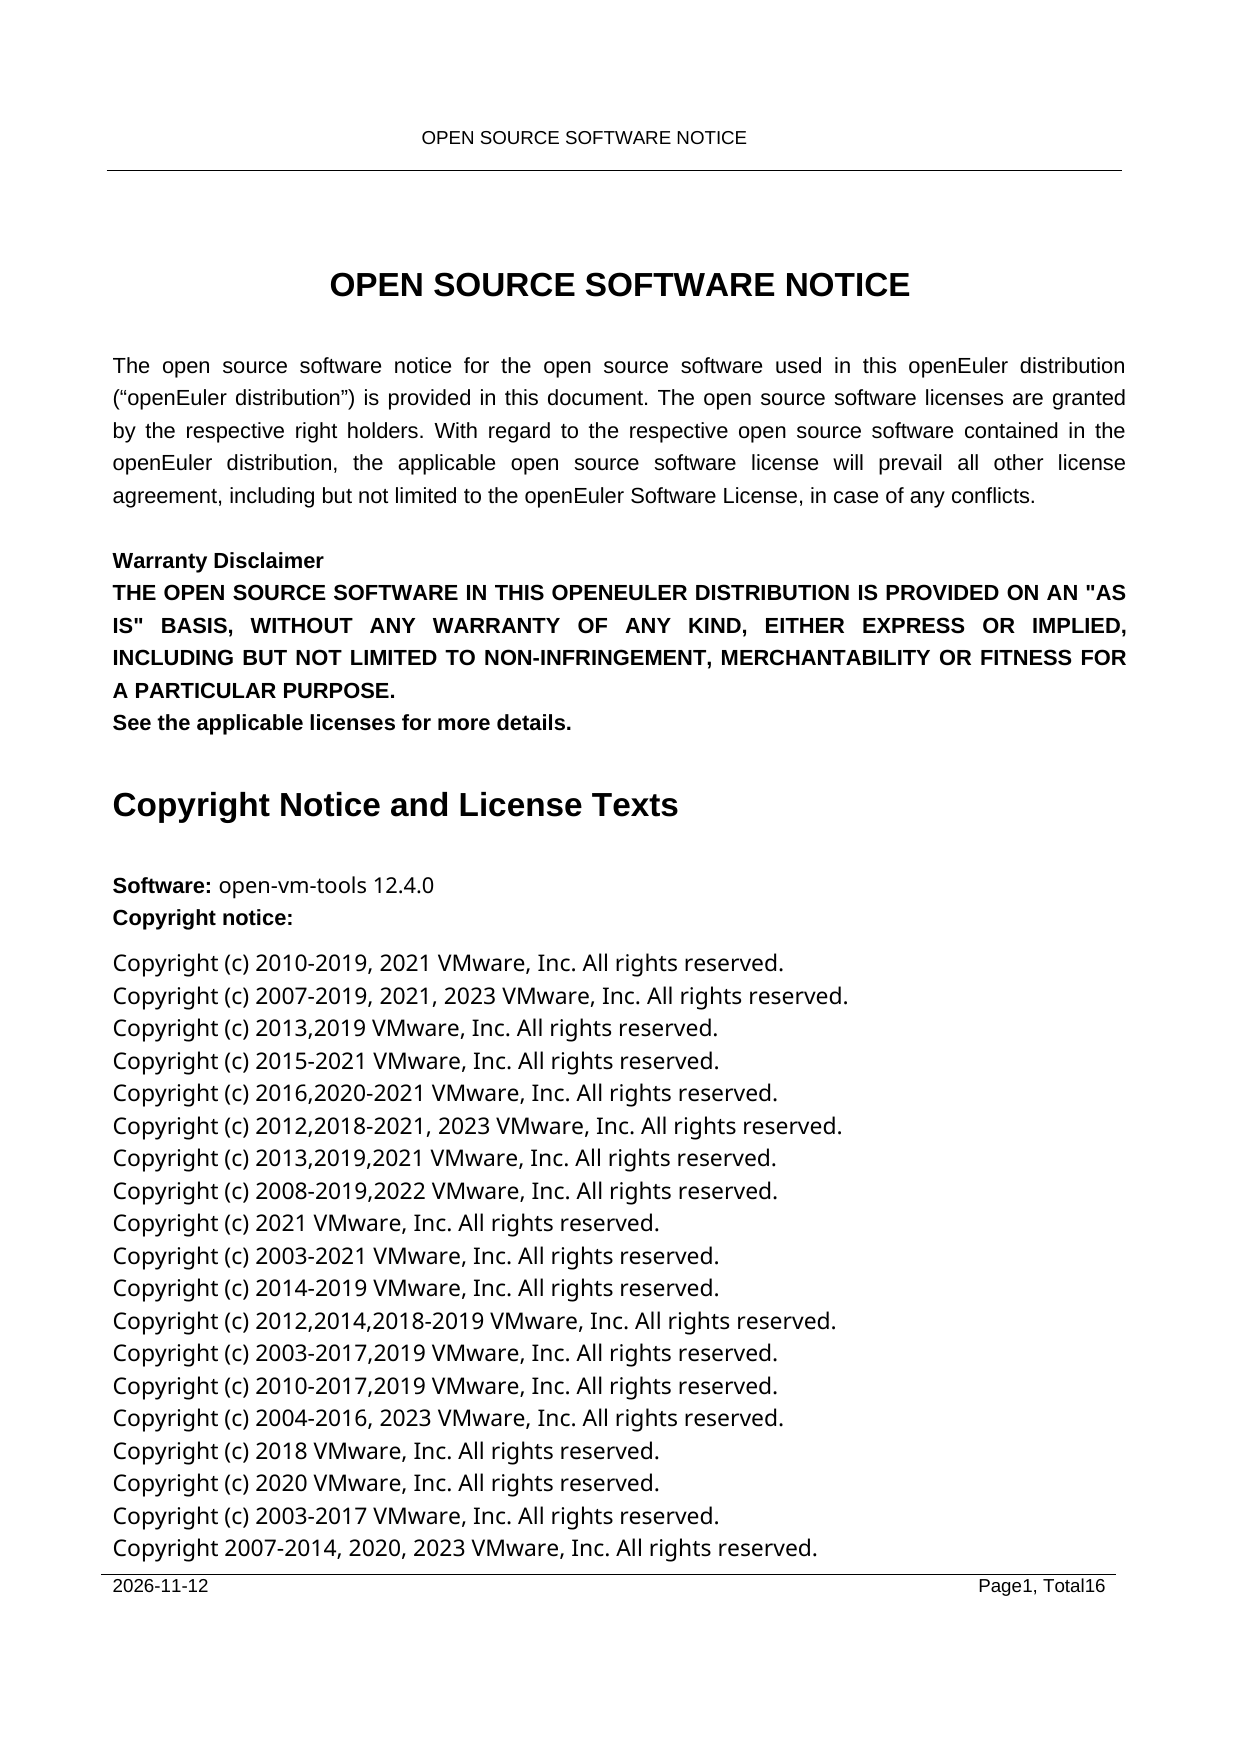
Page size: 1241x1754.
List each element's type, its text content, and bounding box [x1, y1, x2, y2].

title Software: open-vm-tools 12.4.0 [112, 869, 1128, 901]
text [112, 947, 1128, 1564]
text Copyright notice: [112, 901, 1128, 934]
text THE OPEN SOURCE SOFTWARE IN THIS OPENEULER DISTRIBUTION IS PROVIDED ON AN "AS IS" BASIS, WITHOUT ANY WARRANTY OF ANY KIND, EITHER EXPRESS OR IMPLIED, INCLUDING BUT NOT LIMITED TO NON-INFRINGEMENT, MERCHANTABILITY OR FITNESS FOR A PARTICULAR PURPOSE. See the applicable licenses for more details. [112, 576, 1128, 739]
text Warranty Disclaimer [112, 544, 1128, 576]
text OPEN SOURCE SOFTWARE NOTICE [112, 251, 1128, 316]
text Copyright Notice and License Texts [112, 771, 1128, 836]
text The open source software notice for the open source software used in this openEuler distribution (“openEuler distribution”) is provided in this document. The open source software licenses are granted by the respective right holders. With regard to the respective open source software contained in the openEuler distribution, the applicable open source software license will prevail all other license agreement, including but not limited to the openEuler Software License, in case of any conflicts. [112, 349, 1128, 511]
